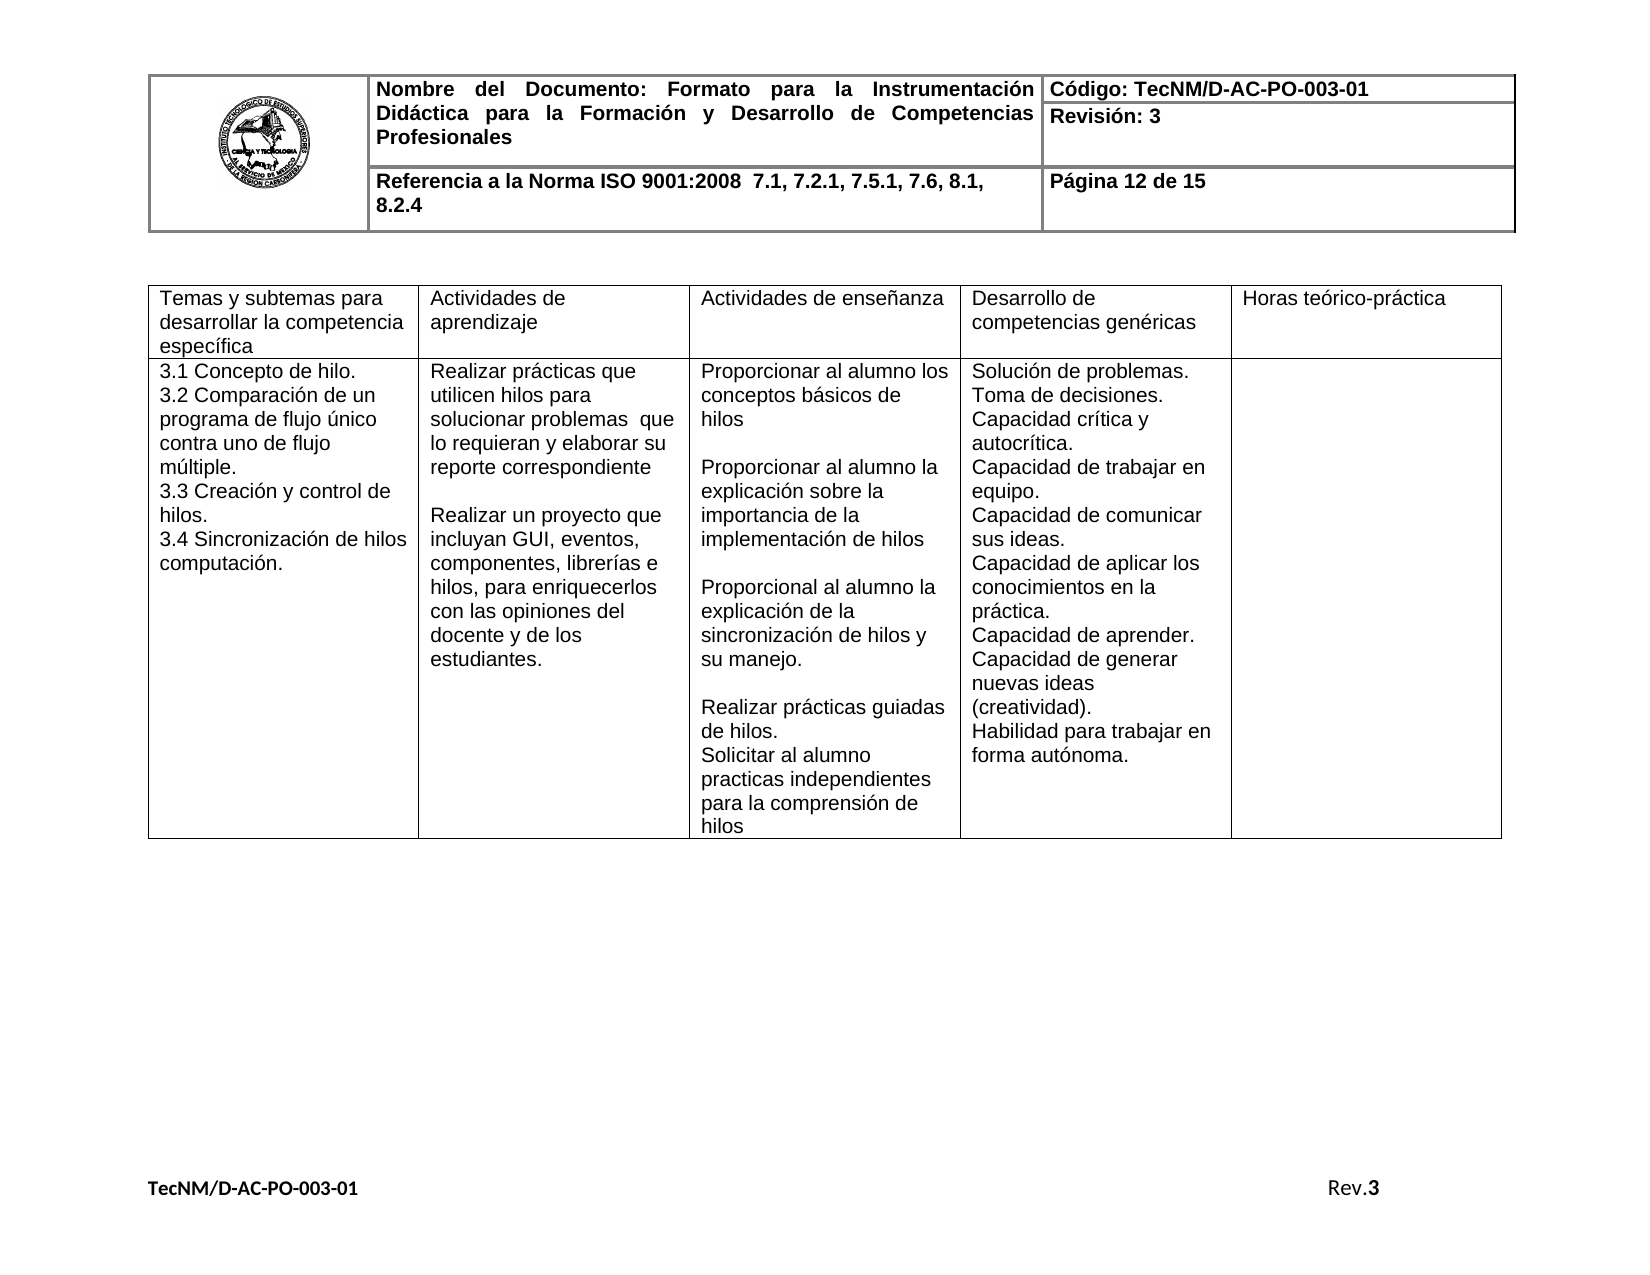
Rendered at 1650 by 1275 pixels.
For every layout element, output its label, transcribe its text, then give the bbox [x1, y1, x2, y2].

table_header Actividades de aprendizaje [419, 286, 689, 358]
table_cell 3.1 Concepto de hilo. 3.2 Comparación de un programa de flujo único contra uno de flujo múltiple. 3.3 Creación y control de hilos. 3.4 Sincronización de hilos computación. [149, 359, 418, 838]
table_cell Solución de problemas. Toma de decisiones. Capacidad crítica y autocrítica. Capacidad de trabajar en equipo. Capacidad de comunicar sus ideas. Capacidad de aplicar los conocimientos en la práctica. Capacidad de aprender. Capacidad de generar nuevas ideas (creatividad). Habilidad para trabajar en forma autónoma. [961, 359, 1231, 838]
table_cell [1232, 359, 1501, 838]
table_header Temas y subtemas para desarrollar la competencia específica [149, 286, 418, 358]
table_header Desarrollo de competencias genéricas [961, 286, 1231, 358]
table_cell Realizar prácticas que utilicen hilos para solucionar problemas que lo requieran y elaborar su reporte correspondiente Realizar un proyecto que incluyan GUI, eventos, componentes, librerías e hilos, para enriquecerlos con las opiniones del docente y de los estudiantes. [419, 359, 689, 838]
table_cell Proporcionar al alumno los conceptos básicos de hilos Proporcionar al alumno la explicación sobre la importancia de la implementación de hilos Proporcional al alumno la explicación de la sincronización de hilos y su manejo. Realizar prácticas guiadas de hilos. Solicitar al alumno practicas independientes para la comprensión de hilos [690, 359, 960, 838]
table_header Actividades de enseñanza [690, 286, 960, 358]
picture [217, 95, 310, 189]
table_header Horas teórico-práctica [1232, 286, 1501, 358]
